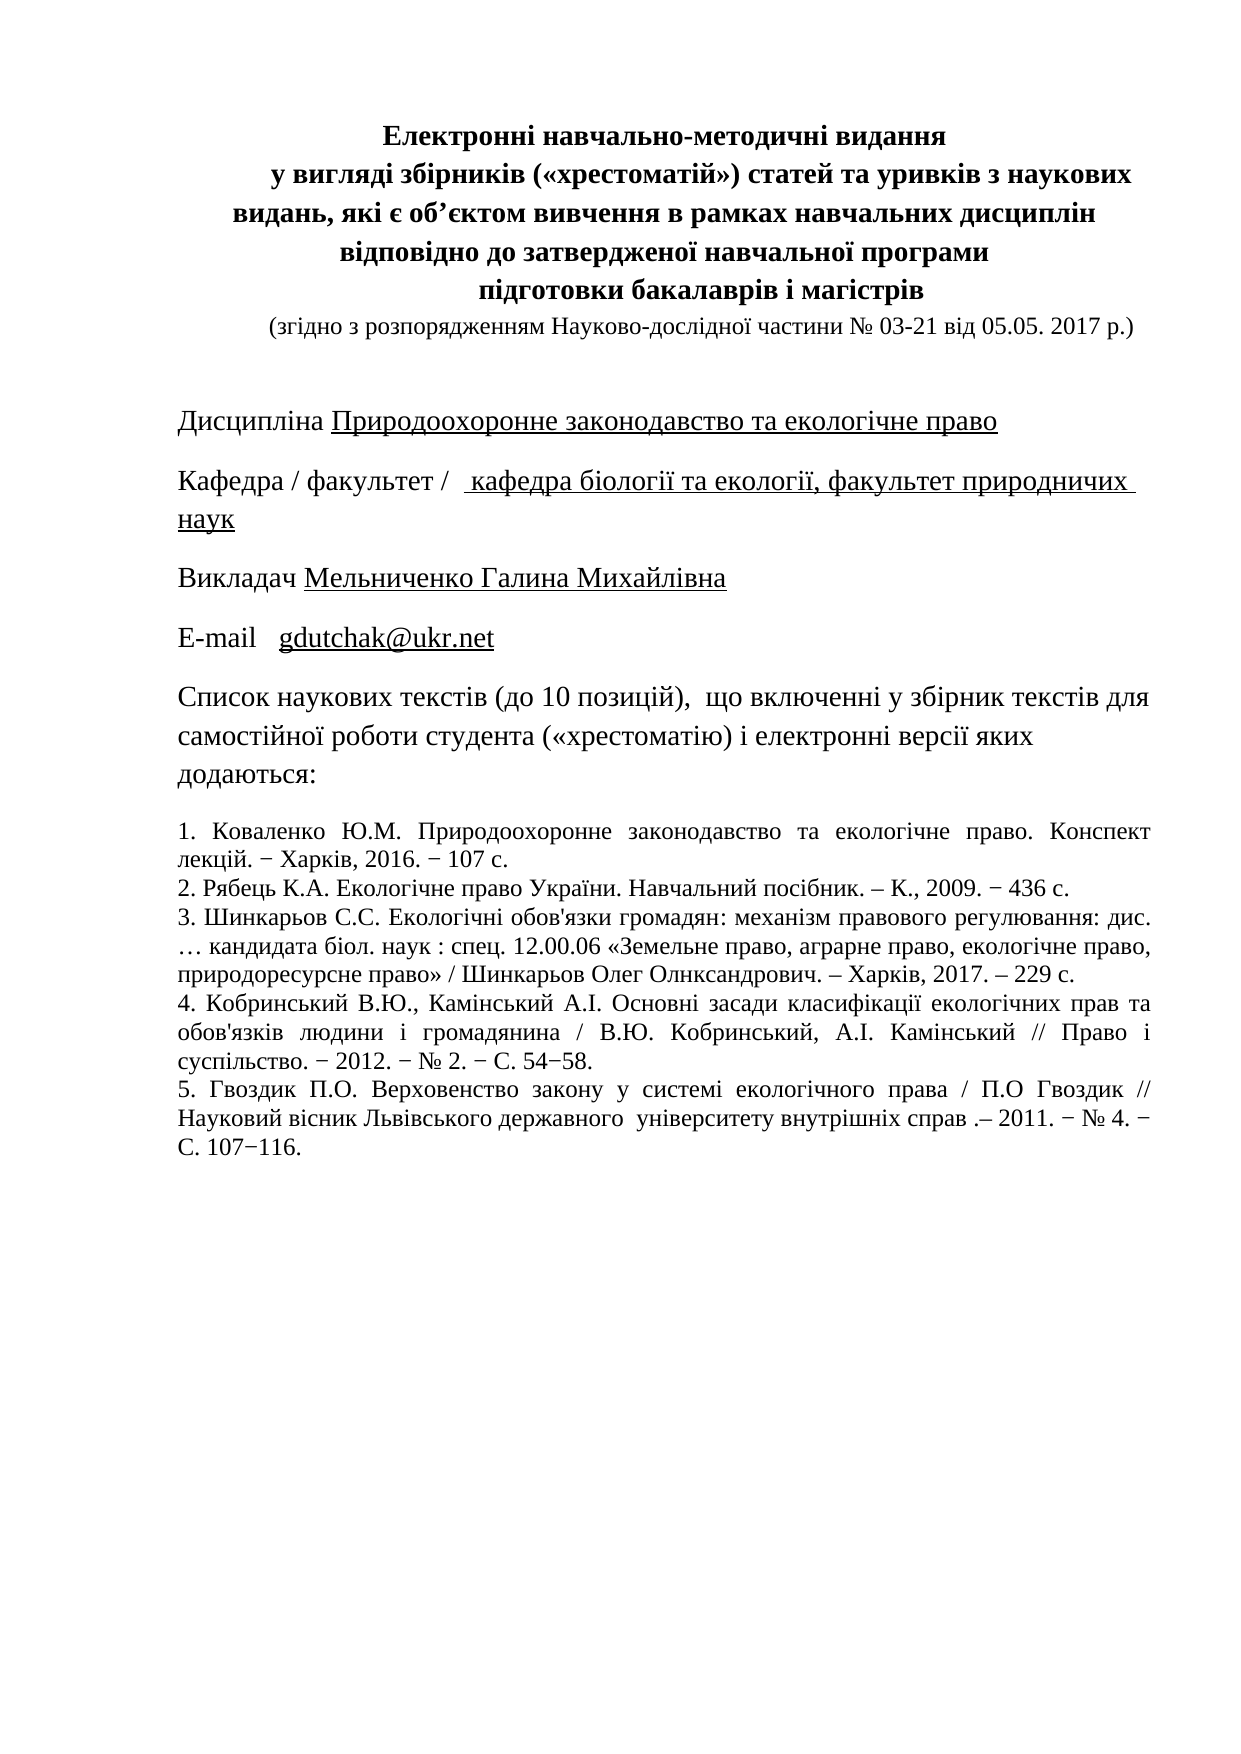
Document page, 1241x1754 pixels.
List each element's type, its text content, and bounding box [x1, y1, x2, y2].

text Кафедра / факультет / кафедра біології та екології, факультет природничих наук [177, 463, 1152, 535]
text Електронні навчально-методичні видання [177, 118, 1152, 152]
text 4. Кобринський В.Ю., Камінський А.І. Основні засади класифікації екологічних прав та обов'язків людини і громадянина / В.Ю. Кобринський, А.І. Камінський // Право і суспільство. − 2012. − № 2. − С. 54−58. [177, 988, 1152, 1074]
text Дисципліна Природоохоронне законодавство та екологічне право [177, 403, 1152, 437]
text 5. Гвоздик П.О. Верховенство закону у системі екологічного права / П.О Гвоздик // Науковий вісник Львівського державного університету внутрішніх справ .– 2011. − № 4. − С. 107−116. [177, 1074, 1152, 1161]
text (згідно з розпорядженням Науково-дослідної частини № 03-21 від 05.05. 2017 р.) [177, 311, 1152, 339]
text 1. Коваленко Ю.М. Природоохоронне законодавство та екологічне право. Конспект лекцій. − Харків, 2016. − 107 с. [177, 816, 1152, 873]
text Список наукових текстів (до 10 позицій), що включенні у збірник текстів для самостійної роботи студента («хрестоматію) і електронні версії яких додаються: [177, 679, 1152, 790]
text у вигляді збірників («хрестоматій») статей та уривків з наукових видань, які є об’єктом вивчення в рамках навчальних дисциплін відповідно до затвердженої навчальної програми [177, 157, 1152, 267]
text підготовки бакалаврів і магістрів [177, 272, 1152, 306]
text 2. Рябець К.А. Екологічне право України. Навчальний посібник. – К., 2009. − 436 с. [177, 873, 1152, 902]
text E-mail gdutchak@ukr.net [177, 620, 1152, 653]
text 3. Шинкарьов С.С. Екологічні обов'язки громадян: механізм правового регулювання: дис. … кандидата біол. наук : спец. 12.00.06 «Земельне право, аграрне право, екологічне право, природоресурсне право» / Шинкарьов Олег Олнксандрович. – Харків, 2017. – 229 с. [177, 902, 1152, 988]
text Викладач Мельниченко Галина Михайлівна [177, 561, 1152, 594]
